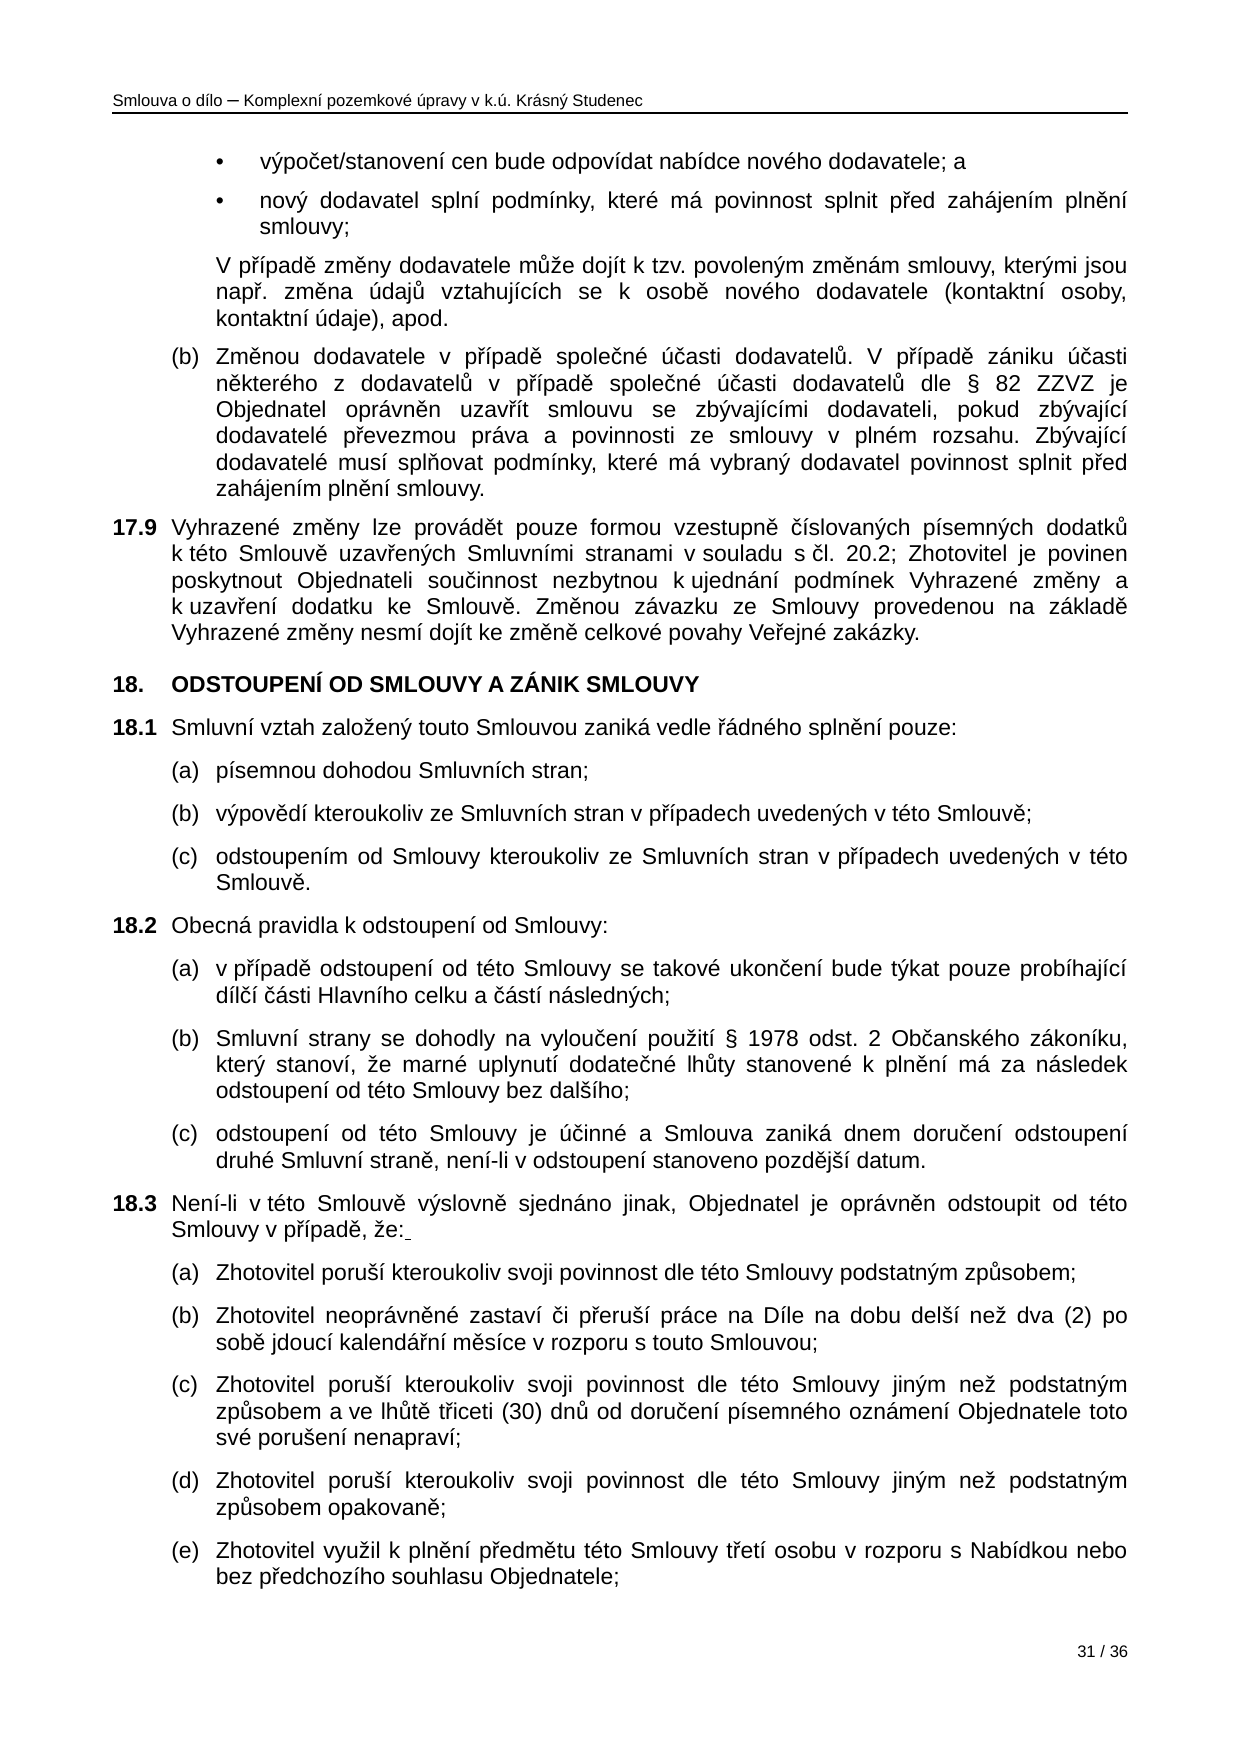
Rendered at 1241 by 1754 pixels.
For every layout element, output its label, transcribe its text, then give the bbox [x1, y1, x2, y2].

text Smluvní strany se dohodly na vyloučení použití § 1978 odst. 2 Občanského zákoníku, který stanoví, že marné uplynutí dodatečné lhůty stanovené k plnění má za následek odstoupení od této Smlouvy bez dalšího; [171, 1024, 1128, 1104]
text • výpočet/stanovení cen bude odpovídat nabídce nového dodavatele; a [216, 148, 1128, 174]
text výpovědí kteroukoliv ze Smluvních stran v případech uvedených v této Smlouvě; [171, 800, 1128, 826]
list Zhotovitel neoprávněné zastaví či přeruší práce na Díle na dobu delší než dva (2) po sobě jdoucí kalendářní měsíce v rozporu s touto Smlouvou; [171, 1302, 1128, 1355]
text Zhotovitel poruší kteroukoliv svoji povinnost dle této Smlouvy jiným než podstatným způsobem opakovaně; [171, 1467, 1128, 1520]
text • nový dodavatel splní podmínky, které má povinnost splnit před zahájením plnění smlouvy; [216, 187, 1128, 239]
list Změnou dodavatele v případě společné účasti dodavatelů. V případě zániku účasti některého z dodavatelů v případě společné účasti dodavatelů dle § 82 ZZVZ je Objednatel oprávněn uzavřít smlouvu se zbývajícími dodavateli, pokud zbývající dodavatelé převezmou práva a povinnosti ze smlouvy v plném rozsahu. Zbývající dodavatelé musí splňovat podmínky, které má vybraný dodavatel povinnost splnit před zahájením plnění smlouvy. [171, 343, 1128, 501]
text odstoupením od Smlouvy kteroukoliv ze Smluvních stran v případech uvedených v této Smlouvě. [171, 843, 1128, 896]
list v případě odstoupení od této Smlouvy se takové ukončení bude týkat pouze probíhající dílčí části Hlavního celku a částí následných; [171, 955, 1128, 1008]
list písemnou dohodou Smluvních stran; [171, 757, 1128, 783]
list Zhotovitel poruší kteroukoliv svoji povinnost dle této Smlouvy podstatným způsobem; [171, 1259, 1128, 1285]
text Není-li v této Smlouvě výslovně sjednáno jinak, Objednatel je oprávněn odstoupit od této Smlouvy v případě, že: [112, 1190, 1128, 1242]
text odstoupení od této Smlouvy je účinné a Smlouva zaniká dnem doručení odstoupení druhé Smluvní straně, není-li v odstoupení stanoveno pozdější datum. [171, 1120, 1128, 1173]
text Zhotovitel poruší kteroukoliv svoji povinnost dle této Smlouvy jiným než podstatným způsobem a ve lhůtě třiceti (30) dnů od doručení písemného oznámení Objednatele toto své porušení nenapraví; [171, 1371, 1128, 1451]
text V případě změny dodavatele může dojít k tzv. povoleným změnám smlouvy, kterými jsou např. změna údajů vztahujících se k osobě nového dodavatele (kontaktní osoby, kontaktní údaje), apod. [216, 252, 1128, 331]
text ODSTOUPENÍ OD SMLOUVY a zánik smlouvy [112, 671, 1128, 697]
text Vyhrazené změny lze provádět pouze formou vzestupně číslovaných písemných dodatků k této Smlouvě uzavřených Smluvními stranami v souladu s čl. 20.2; Zhotovitel je povinen poskytnout Objednateli součinnost nezbytnou k ujednání podmínek Vyhrazené změny a k uzavření dodatku ke Smlouvě. Změnou závazku ze Smlouvy provedenou na základě Vyhrazené změny nesmí dojít ke změně celkové povahy Veřejné zakázky. [112, 514, 1128, 646]
text Smluvní vztah založený touto Smlouvou zaniká vedle řádného splnění pouze: [112, 714, 1128, 740]
text Obecná pravidla k odstoupení od Smlouvy: [112, 912, 1128, 938]
text Zhotovitel využil k plnění předmětu této Smlouvy třetí osobu v rozporu s Nabídkou nebo bez předchozího souhlasu Objednatele; [171, 1537, 1128, 1589]
